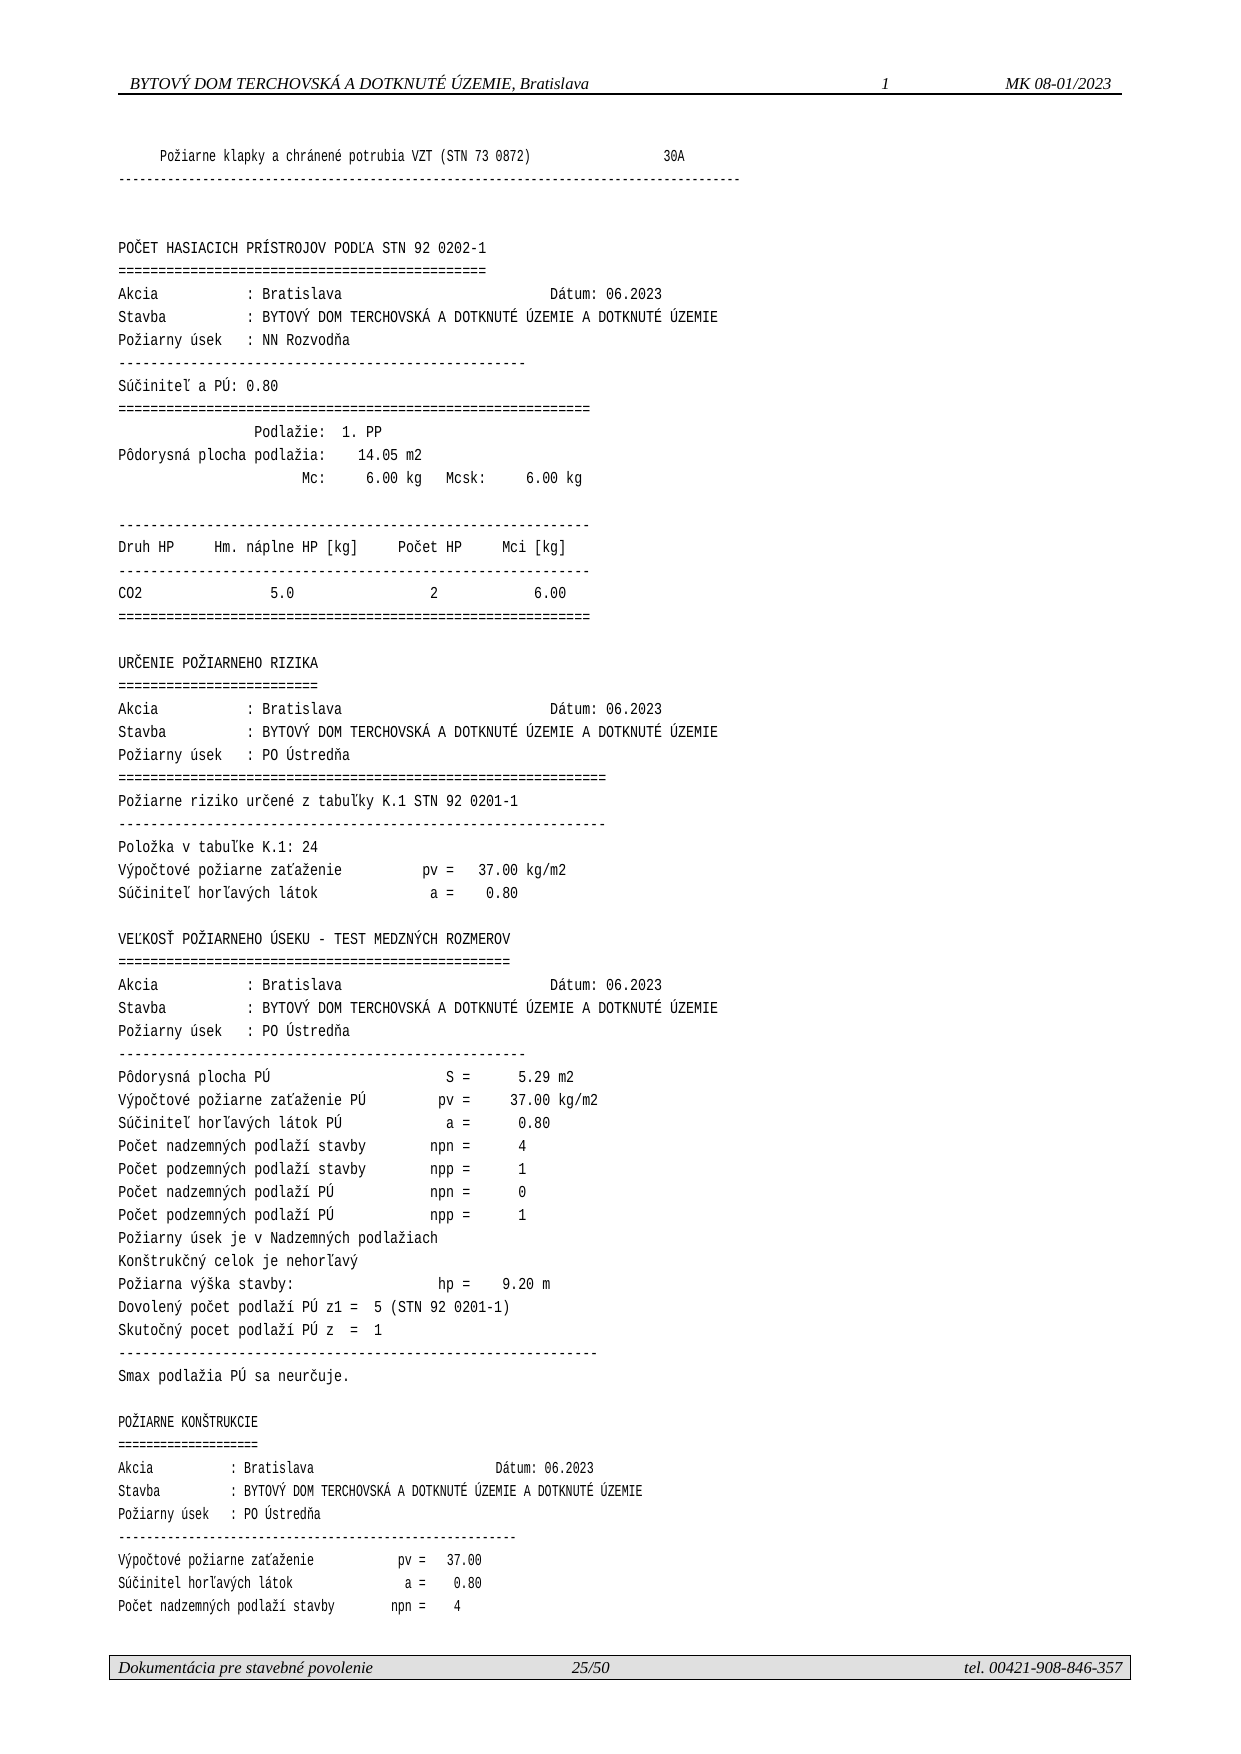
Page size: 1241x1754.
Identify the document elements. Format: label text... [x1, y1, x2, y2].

text Stavba : BYTOVÝ DOM TERCHOVSKÁ A DOTKNUTÉ ÚZEMIE A DOTKNUTÉ ÚZEMIE [118, 999, 1122, 1018]
text URČENIE POŽIARNEHO RIZIKA [118, 654, 1122, 673]
text Dovolený počet podlaží PÚ z1 = 5 (STN 92 0201-1) [118, 1299, 1122, 1318]
text Požiarny úsek : PO Ústredňa [118, 746, 1122, 765]
text Požiarna výška stavby: hp = 9.20 m [118, 1276, 1122, 1294]
text Stavba : BYTOVÝ DOM TERCHOVSKÁ A DOTKNUTÉ ÚZEMIE A DOTKNUTÉ ÚZEMIE [118, 723, 1122, 742]
text Požiarny úsek je v Nadzemných podlažiach [118, 1230, 1122, 1248]
text ============================================== [118, 263, 1122, 282]
text ------------------------------------------------------------- [118, 815, 1122, 834]
text --------------------------------------------------- [118, 1046, 1122, 1064]
text CO2 5.0 2 6.00 [118, 585, 1122, 604]
text Akcia : Bratislava Dátum: 06.2023 [118, 700, 1122, 719]
text ========================= [118, 677, 1122, 696]
text ----------------------------------------------------------- [118, 516, 1122, 535]
text Požiarny úsek : PO Ústredňa [118, 1022, 1122, 1041]
text ----------------------------------------------------------------------------------------- [118, 171, 1122, 189]
text Súčinitel horľavých látok a = 0.80 [118, 1575, 1122, 1594]
text Konštrukčný celok je nehorľavý [118, 1253, 1122, 1272]
text Skutočný pocet podlaží PÚ z = 1 [118, 1322, 1122, 1341]
text ================================================= [118, 953, 1122, 972]
text Počet nadzemných podlaží stavby npn = 4 [118, 1598, 1122, 1617]
text ----------------------------------------------------------- [118, 562, 1122, 581]
text Počet nadzemných podlaží stavby npn = 4 [118, 1138, 1122, 1156]
text ------------------------------------------------------------ [118, 1345, 1122, 1364]
text Výpočtové požiarne zaťaženie pv = 37.00 [118, 1552, 1122, 1571]
text POČET HASIACICH PRÍSTROJOV PODĽA STN 92 0202-1 [118, 240, 1122, 259]
text Stavba : BYTOVÝ DOM TERCHOVSKÁ A DOTKNUTÉ ÚZEMIE A DOTKNUTÉ ÚZEMIE [118, 1483, 1122, 1502]
text Pôdorysná plocha podlažia: 14.05 m2 [118, 447, 1122, 466]
text Mc: 6.00 kg Mcsk: 6.00 kg [118, 470, 1122, 489]
text Počet podzemných podlaží stavby npp = 1 [118, 1161, 1122, 1179]
text ==================== [118, 1437, 1122, 1456]
text Požiarny úsek : PO Ústredňa [118, 1506, 1122, 1525]
text Súčiniteľ horľavých látok a = 0.80 [118, 884, 1122, 903]
text Stavba : BYTOVÝ DOM TERCHOVSKÁ A DOTKNUTÉ ÚZEMIE A DOTKNUTÉ ÚZEMIE [118, 309, 1122, 328]
text Podlažie: 1. PP [118, 424, 1122, 443]
text Akcia : Bratislava Dátum: 06.2023 [118, 286, 1122, 305]
text --------------------------------------------------- [118, 355, 1122, 374]
text Požiarne riziko určené z tabuľky K.1 STN 92 0201-1 [118, 792, 1122, 811]
text POŽIARNE KONŠTRUKCIE [118, 1414, 1122, 1433]
text Výpočtové požiarne zaťaženie PÚ pv = 37.00 kg/m2 [118, 1092, 1122, 1110]
text --------------------------------------------------------- [118, 1529, 1122, 1548]
text Druh HP Hm. náplne HP [kg] Počet HP Mci [kg] [118, 539, 1122, 558]
text Súčiniteľ a PÚ: 0.80 [118, 378, 1122, 397]
text Smax podlažia PÚ sa neurčuje. [118, 1368, 1122, 1387]
text Akcia : Bratislava Dátum: 06.2023 [118, 976, 1122, 995]
text Počet nadzemných podlaží PÚ npn = 0 [118, 1184, 1122, 1202]
text Požiarne klapky a chránené potrubia VZT (STN 73 0872) 30A [118, 148, 1122, 167]
text Počet podzemných podlaží PÚ npp = 1 [118, 1207, 1122, 1226]
text Požiarny úsek : NN Rozvodňa [118, 332, 1122, 351]
text Pôdorysná plocha PÚ S = 5.29 m2 [118, 1068, 1122, 1087]
text Položka v tabuľke K.1: 24 [118, 838, 1122, 857]
text =========================================================== [118, 608, 1122, 627]
text Výpočtové požiarne zaťaženie pv = 37.00 kg/m2 [118, 861, 1122, 880]
text ============================================================= [118, 769, 1122, 788]
text Súčiniteľ horľavých látok PÚ a = 0.80 [118, 1114, 1122, 1133]
text Akcia : Bratislava Dátum: 06.2023 [118, 1460, 1122, 1479]
text =========================================================== [118, 401, 1122, 420]
text VEĽKOSŤ POŽIARNEHO ÚSEKU - TEST MEDZNÝCH ROZMEROV [118, 930, 1122, 949]
